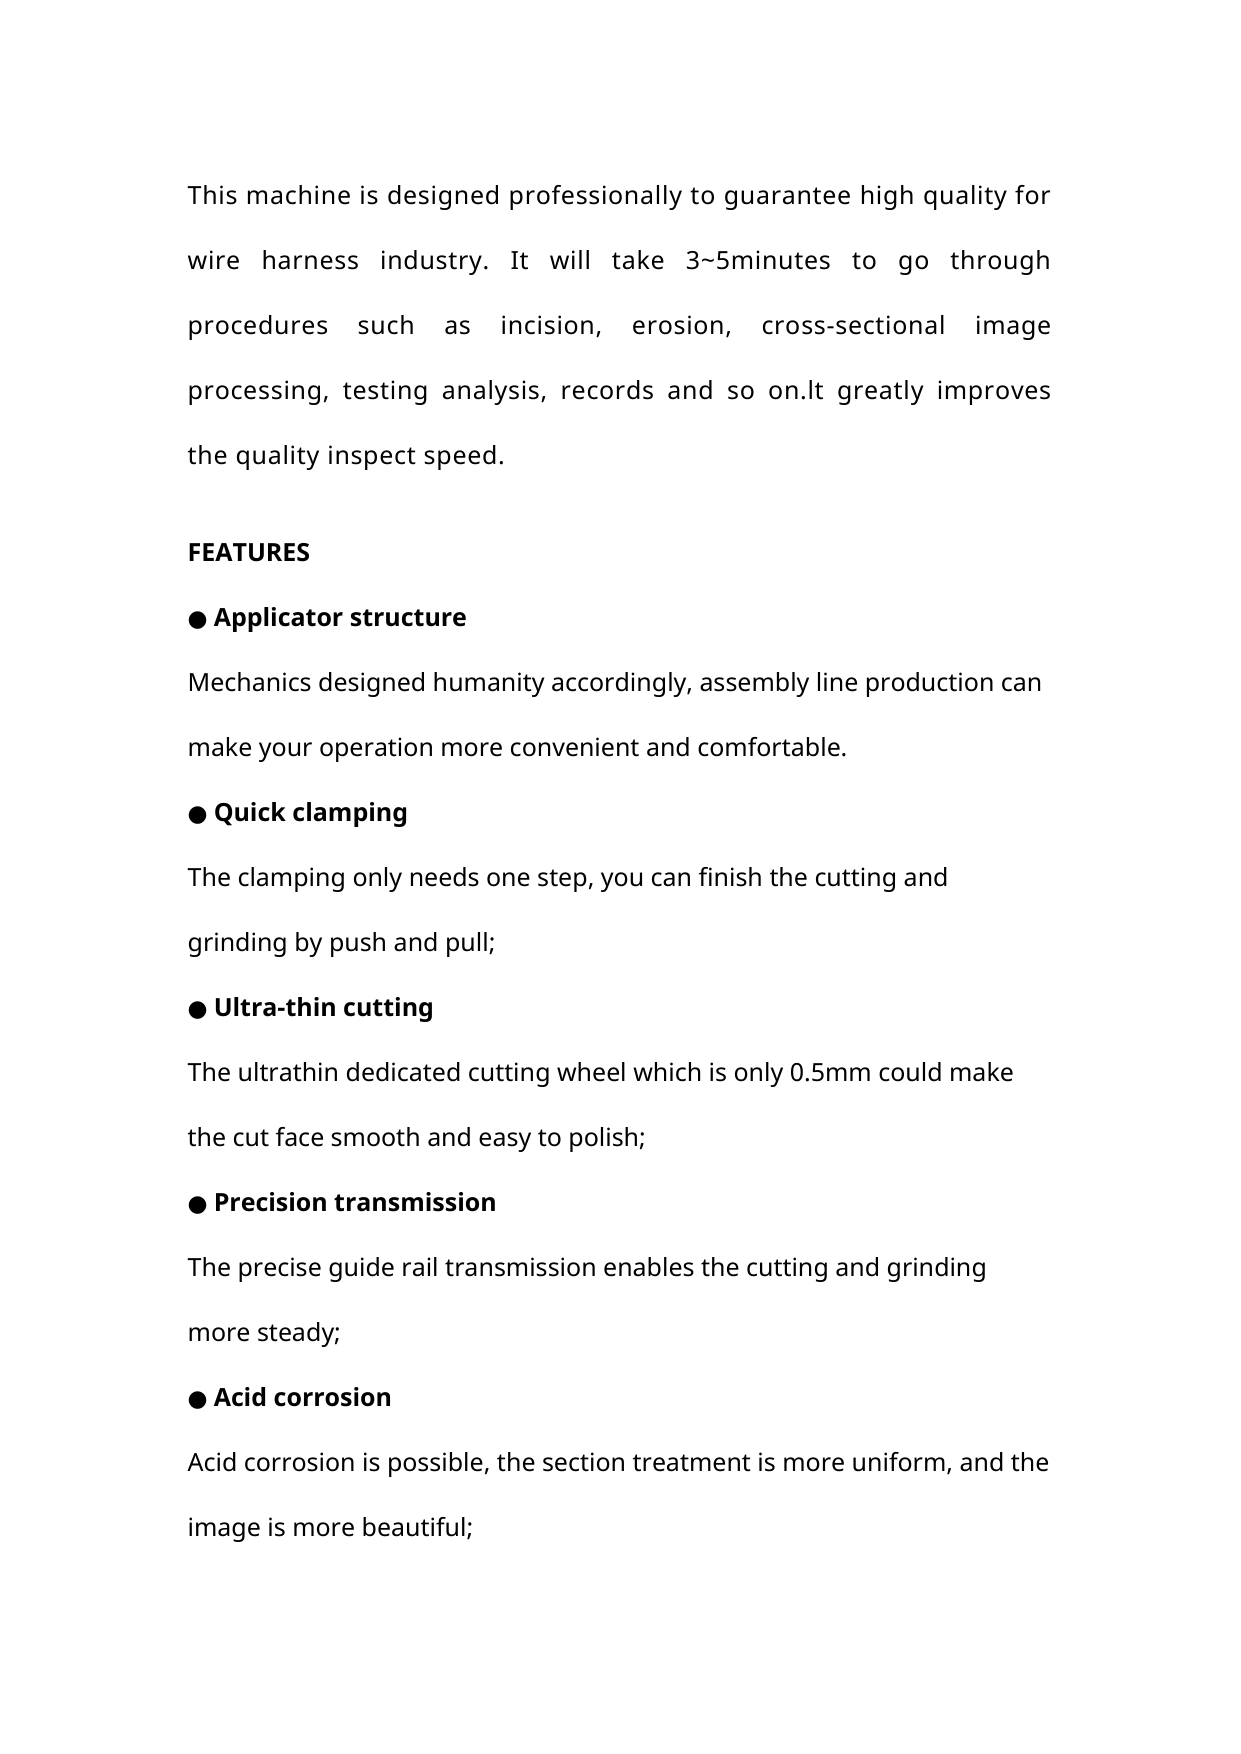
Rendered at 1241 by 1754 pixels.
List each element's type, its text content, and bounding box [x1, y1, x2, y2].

text ● Precision transmission [187, 1169, 1053, 1234]
text Acid corrosion is possible, the section treatment is more uniform, and the image is more beautiful; [187, 1429, 1053, 1559]
text The clamping only needs one step, you can finish the cutting and grinding by push and pull; [187, 844, 1053, 974]
text Mechanics designed humanity accordingly, assembly line production can make your operation more convenient and comfortable. [187, 649, 1053, 779]
text ● Applicator structure [187, 584, 1053, 649]
text ● Ultra-thin cutting [187, 974, 1053, 1039]
text FEATURES [187, 519, 1053, 584]
text The precise guide rail transmission enables the cutting and grinding more steady; [187, 1234, 1053, 1364]
text The ultrathin dedicated cutting wheel which is only 0.5mm could make the cut face smooth and easy to polish; [187, 1039, 1053, 1169]
text ● Quick clamping [187, 779, 1053, 844]
text ● Acid corrosion [187, 1364, 1053, 1429]
text This machine is designed professionally to guarantee high quality for wire harness industry. It will take 3~5minutes to go through procedures such as incision, erosion, cross-sectional image processing, testing analysis, records and so on.lt greatly improves the quality inspect speed. [187, 162, 1053, 487]
